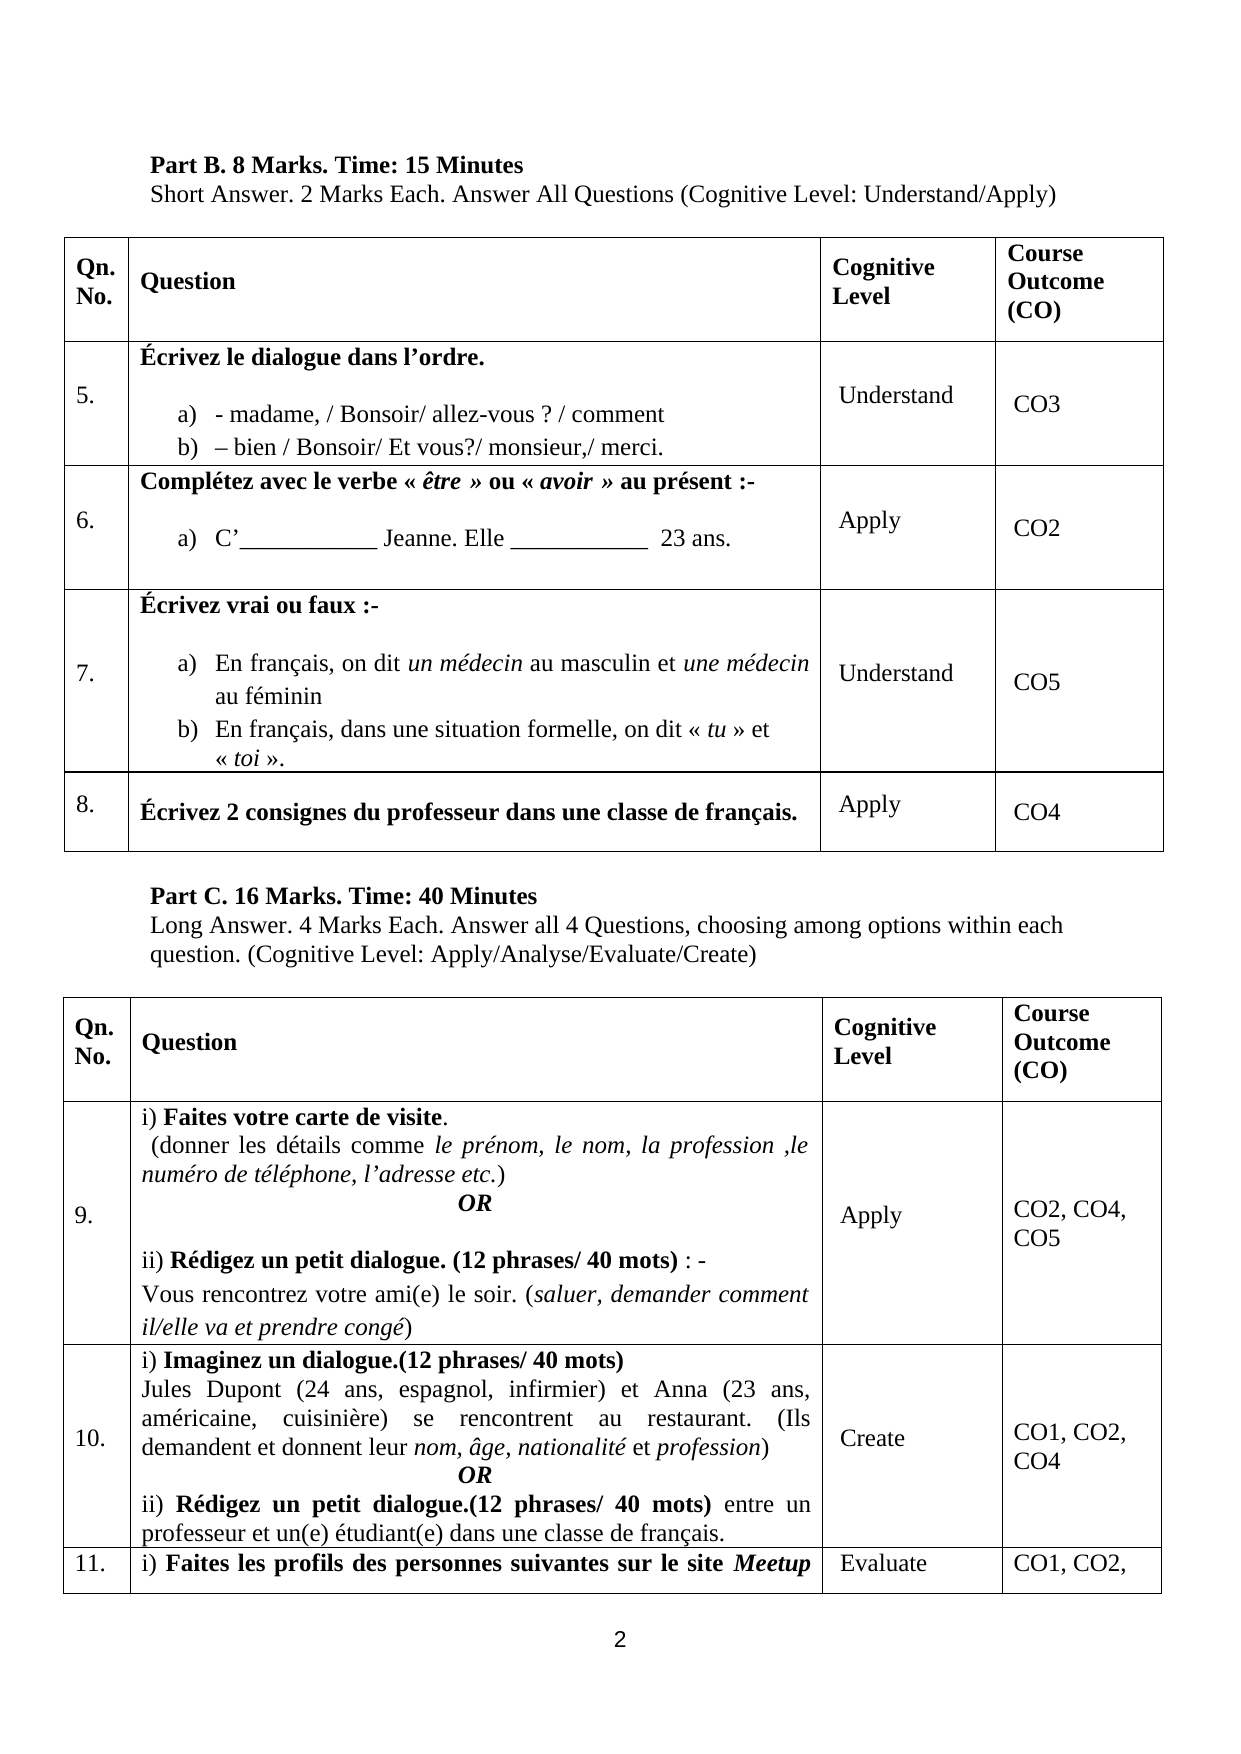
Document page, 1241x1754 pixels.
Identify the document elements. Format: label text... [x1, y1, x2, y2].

table_cell Apply [821, 466, 995, 589]
table_cell CO3 [996, 342, 1163, 465]
table_header Course Outcome (CO) [1003, 998, 1161, 1101]
table_header Qn. No. [64, 998, 130, 1101]
text Part C. 16 Marks. Time: 40 Minutes Long Answer. 4 Marks Each. Answer all 4 Questions, choosing among options within each question. (Cognitive Level: Apply/Analyse/Evaluate/Create) [150, 881, 1090, 968]
table_cell Complétez avec le verbe « être » ou « avoir » au présent :- C’___________ Jeanne. Elle ___________ 23 ans. [129, 466, 820, 589]
table_cell Écrivez vrai ou faux :- En français, on dit un médecin au masculin et une médecin au féminin En français, dans une situation formelle, on dit « tu » et « toi ». [129, 590, 820, 771]
table_header Question [129, 238, 820, 341]
table_cell Apply [823, 1102, 1002, 1344]
table_cell Evaluate [823, 1548, 1002, 1593]
table_cell i) Imaginez un dialogue.(12 phrases/ 40 mots) Jules Dupont (24 ans, espagnol, infirmier) et Anna (23 ans, américaine, cuisinière) se rencontrent au restaurant. (Ils demandent et donnent leur nom, âge, nationalité et profession) OR ii) Rédigez un petit dialogue.(12 phrases/ 40 mots) entre un professeur et un(e) étudiant(e) dans une classe de français. [131, 1345, 822, 1547]
table_header Cognitive Level [823, 998, 1002, 1101]
table_cell CO2, CO4, CO5 [1003, 1102, 1161, 1344]
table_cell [131, 1548, 822, 1593]
table_cell 6. [65, 466, 128, 589]
table_cell CO1, CO2, CO4 [1003, 1548, 1161, 1593]
table_cell Écrivez le dialogue dans l’ordre. - madame, / Bonsoir/ allez-vous ? / comment – bien / Bonsoir/ Et vous?/ monsieur,/ merci. [129, 342, 820, 465]
table_cell CO4 [996, 773, 1163, 851]
table_cell CO2 [996, 466, 1163, 589]
table_cell Understand [821, 342, 995, 465]
table_header Course Outcome (CO) [996, 238, 1163, 341]
table_cell 11. [64, 1548, 130, 1593]
table_cell Apply [821, 773, 995, 851]
table_header Question [131, 998, 822, 1101]
table_cell Écrivez 2 consignes du professeur dans une classe de français. [129, 773, 820, 851]
table_cell i) Faites votre carte de visite. (donner les détails comme le prénom, le nom, la profession ,le numéro de téléphone, l’adresse etc.) OR ii) Rédigez un petit dialogue. (12 phrases/ 40 mots) : - Vous rencontrez votre ami(e) le soir. (saluer, demander comment il/elle va et prendre congé) [131, 1102, 822, 1344]
table_header Cognitive Level [821, 238, 995, 341]
table_cell Understand [821, 590, 995, 771]
table_cell Create [823, 1345, 1002, 1547]
table_cell 5. [65, 342, 128, 465]
table_cell CO1, CO2, CO4 [1003, 1345, 1161, 1547]
table_cell 8. [65, 773, 128, 851]
table_cell 7. [65, 590, 128, 771]
table_header Qn. No. [65, 238, 128, 341]
table_cell 9. [64, 1102, 130, 1344]
table_cell CO5 [996, 590, 1163, 771]
text Part B. 8 Marks. Time: 15 Minutes Short Answer. 2 Marks Each. Answer All Questions (Cognitive Level: Understand/Apply) [150, 150, 1090, 207]
table_cell 10. [64, 1345, 130, 1547]
